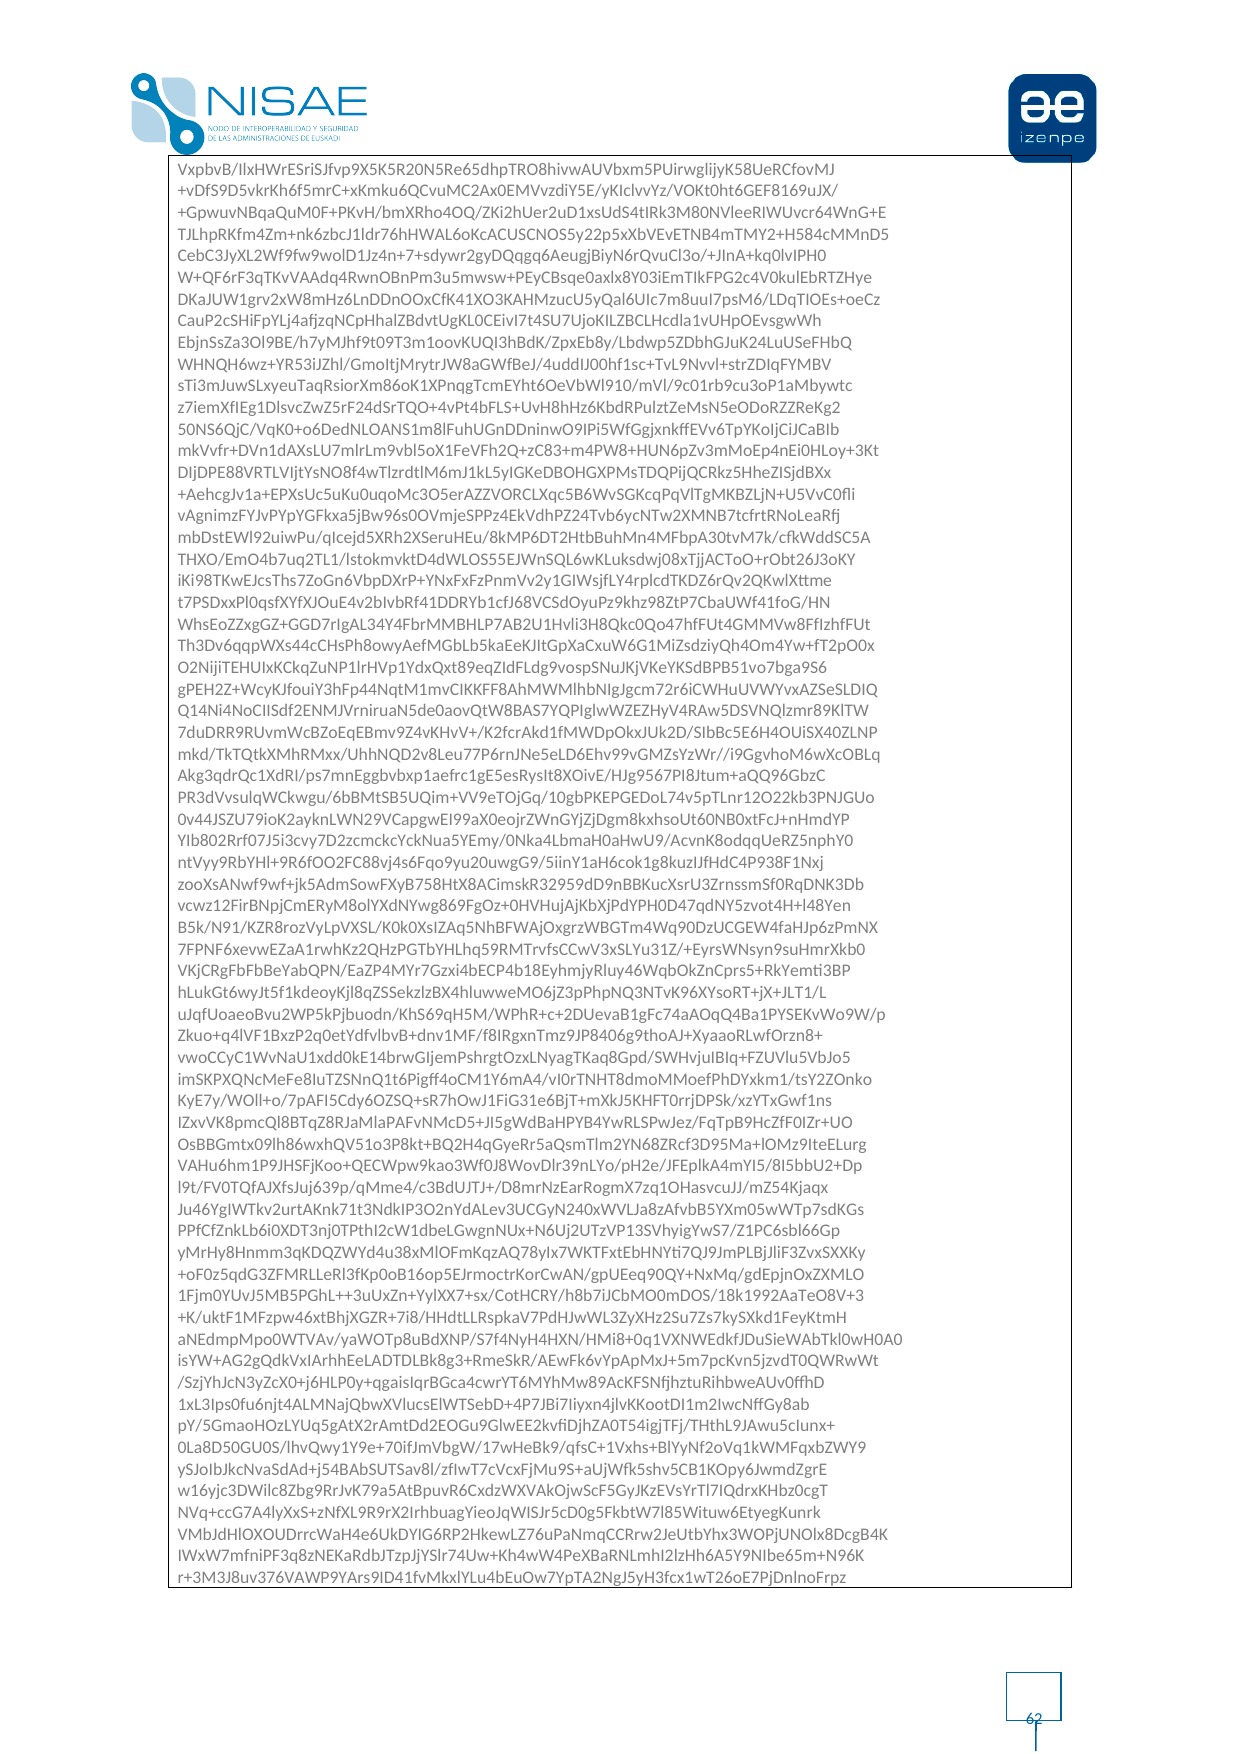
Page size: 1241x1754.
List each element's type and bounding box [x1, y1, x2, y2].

picture [149, 73, 386, 155]
picture [118, 73, 180, 155]
picture [1007, 74, 1097, 163]
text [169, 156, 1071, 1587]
picture [139, 81, 148, 90]
picture [181, 131, 193, 143]
